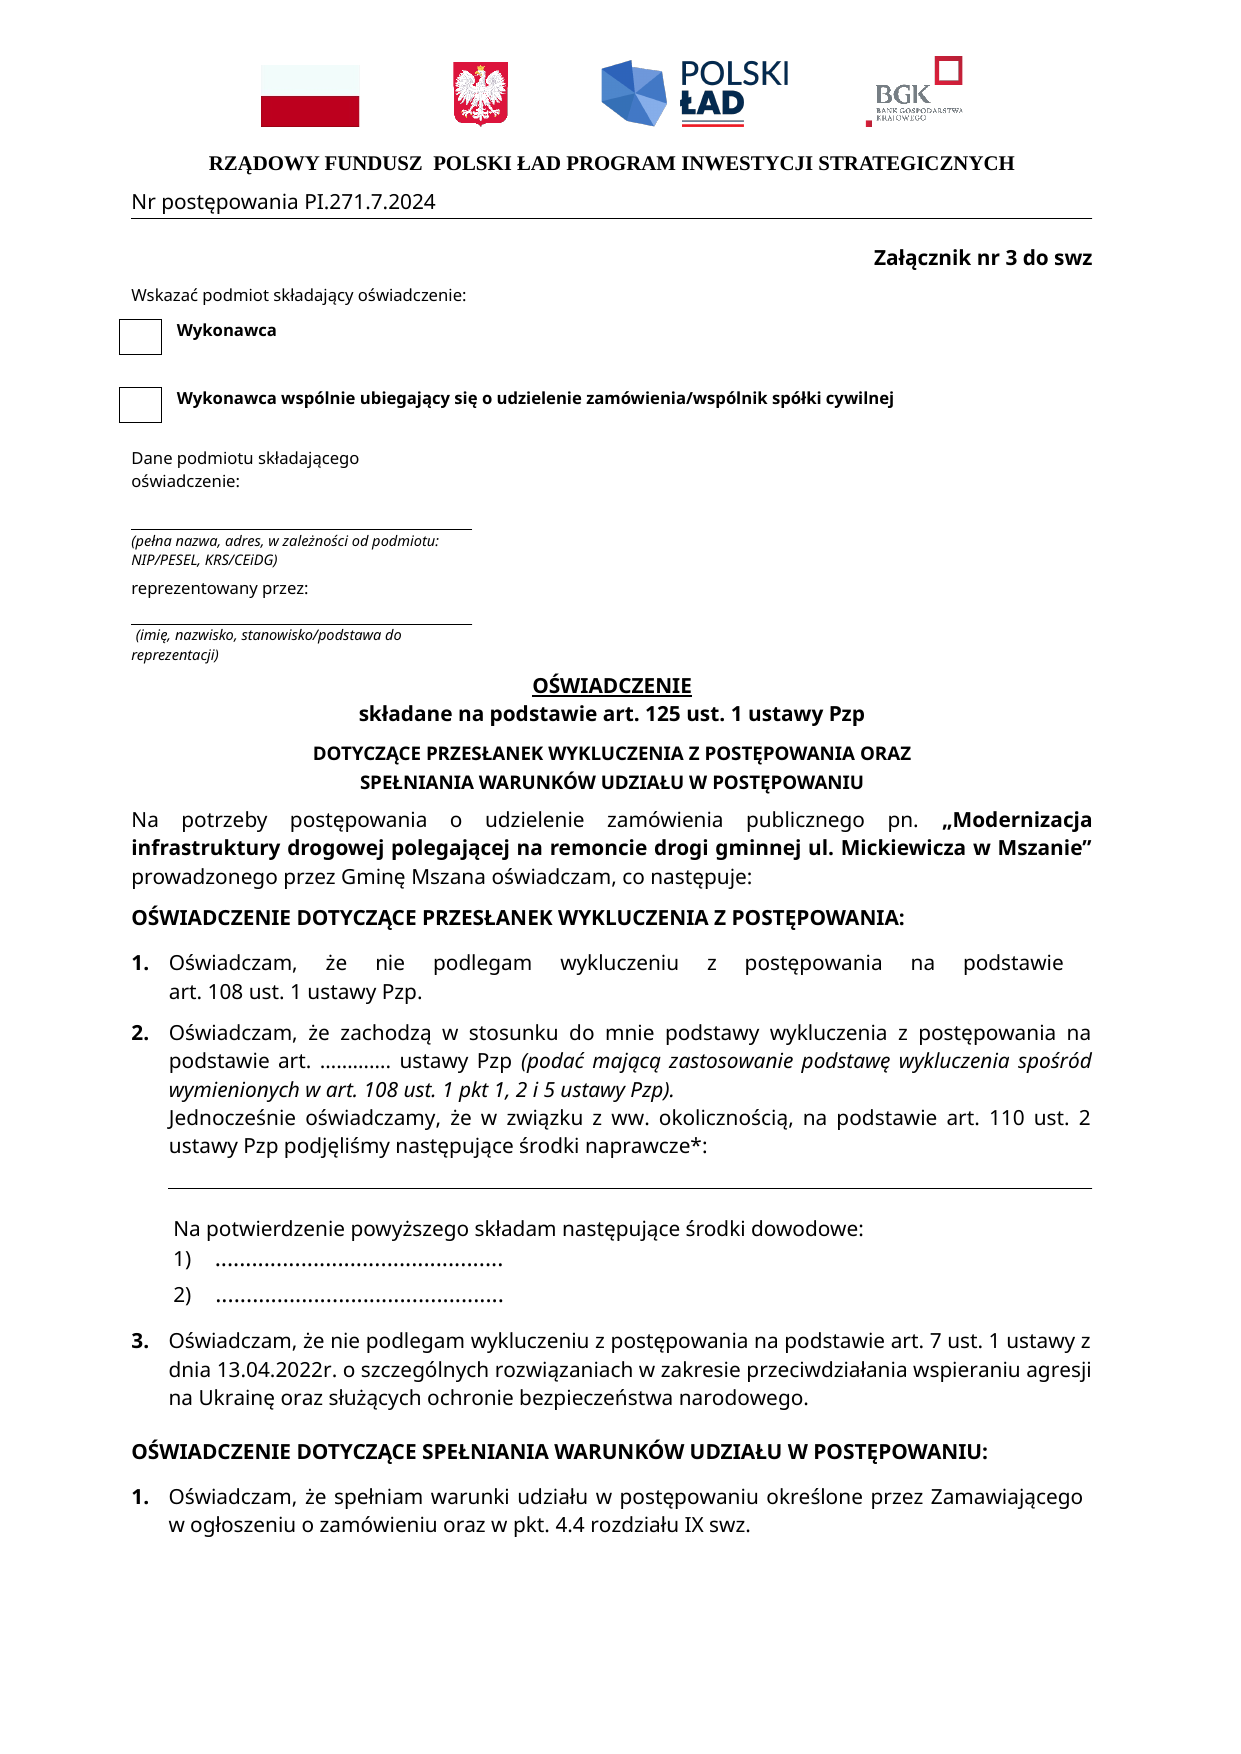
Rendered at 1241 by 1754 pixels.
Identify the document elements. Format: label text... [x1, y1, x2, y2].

text Załącznik nr 3 do swz [131, 243, 1092, 271]
text Na potwierdzenie powyższego składam następujące środki dowodowe: [173, 1214, 1092, 1242]
text składane na podstawie art. 125 ust. 1 ustawy Pzp [131, 699, 1092, 728]
list Jednocześnie oświadczamy, że w związku z ww. okolicznością, na podstawie art. 110 ust. 2 ustawy Pzp podjęliśmy następujące środki naprawcze*: [169, 1103, 1092, 1160]
text Wykonawca [162, 319, 1092, 342]
text Wskazać podmiot składający oświadczenie: [131, 284, 1092, 306]
text Na potrzeby postępowania o udzielenie zamówienia publicznego pn. „Modernizacja infrastruktury drogowej polegającej na remoncie drogi gminnej ul. Mickiewicza w Mszanie” prowadzonego przez Gminę Mszana oświadczam, co następuje: [131, 805, 1092, 890]
table_header [120, 388, 161, 422]
table_header [120, 320, 161, 353]
text OŚWIADCZENIE DOTYCZĄCE SPEŁNIANIA WARUNKÓW UDZIAŁU W POSTĘPOWANIU: [131, 1437, 1092, 1465]
text reprezentowany przez: [131, 576, 1092, 599]
text Wykonawca wspólnie ubiegający się o udzielenie zamówienia/wspólnik spółki cywilnej [162, 387, 1092, 410]
text Dane podmiotu składającego oświadczenie: [131, 447, 472, 492]
picture [453, 62, 508, 127]
list ............................................... [173, 1242, 1092, 1273]
picture [601, 60, 788, 127]
text (imię, nazwisko, stanowisko/podstawa do reprezentacji) [131, 625, 472, 665]
picture [865, 56, 963, 127]
text SPEŁNIANIA WARUNKÓW UDZIAŁU W POSTĘPOWANIU [131, 769, 1092, 795]
list Oświadczam, że zachodzą w stosunku do mnie podstawy wykluczenia z postępowania na podstawie art. …………. ustawy Pzp (podać mającą zastosowanie podstawę wykluczenia spośród wymienionych w art. 108 ust. 1 pkt 1, 2 i 5 ustawy Pzp). [131, 1018, 1092, 1103]
list Oświadczam, że nie podlegam wykluczeniu z postępowania na podstawie art. 108 ust. 1 ustawy Pzp. [131, 948, 1092, 1005]
list Oświadczam, że nie podlegam wykluczeniu z postępowania na podstawie art. 7 ust. 1 ustawy z dnia 13.04.2022r. o szczególnych rozwiązaniach w zakresie przeciwdziałania wspieraniu agresji na Ukrainę oraz służących ochronie bezpieczeństwa narodowego. [131, 1326, 1092, 1412]
picture [261, 65, 360, 127]
list ............................................... [173, 1278, 1092, 1309]
text (pełna nazwa, adres, w zależności od podmiotu: NIP/PESEL, KRS/CEiDG) [131, 530, 472, 570]
text OŚWIADCZENIE DOTYCZĄCE PRZESŁANEK WYKLUCZENIA Z POSTĘPOWANIA: [131, 903, 1092, 931]
text OŚWIADCZENIE [131, 671, 1092, 699]
text DOTYCZĄCE PRZESŁANEK WYKLUCZENIA Z POSTĘPOWANIA ORAZ [131, 740, 1092, 766]
list Oświadczam, że spełniam warunki udziału w postępowaniu określone przez Zamawiającego w ogłoszeniu o zamówieniu oraz w pkt. 4.4 rozdziału IX swz. [131, 1482, 1092, 1539]
